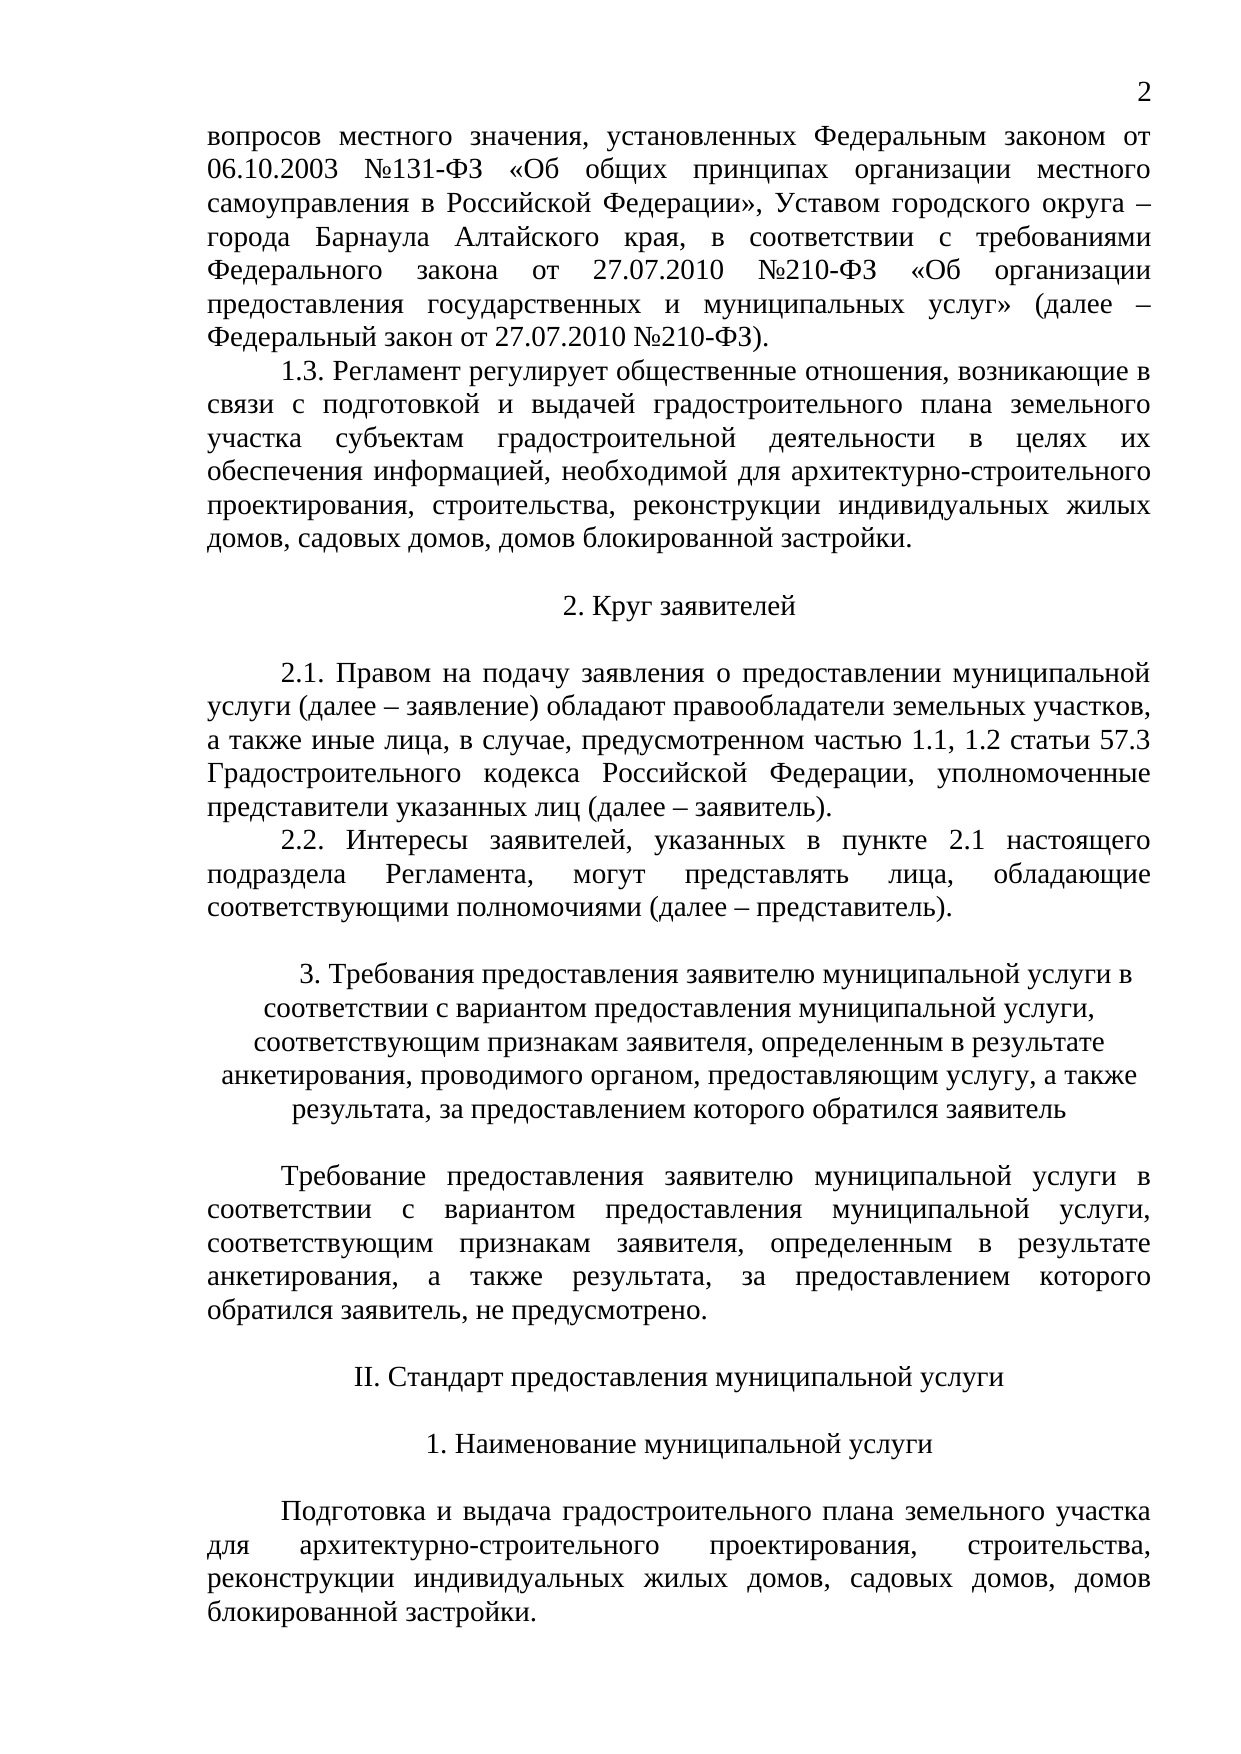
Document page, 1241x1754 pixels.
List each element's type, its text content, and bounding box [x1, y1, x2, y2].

text Подготовка и выдача градостроительного плана земельного участка для архитектурно-строительного проектирования, строительства, реконструкции индивидуальных жилых домов, садовых домов, домов блокированной застройки. [207, 1493, 1152, 1627]
text 3. Требования предоставления заявителю муниципальной услуги в соответствии с вариантом предоставления муниципальной услуги, соответствующим признакам заявителя, определенным в результате анкетирования, проводимого органом, предоставляющим услугу, а также результата, за предоставлением которого обратился заявитель [207, 957, 1152, 1124]
text 2.2. Интересы заявителей, указанных в пункте 2.1 настоящего подраздела Регламента, могут представлять лица, обладающие соответствующими полномочиями (далее – представитель). [207, 822, 1152, 923]
text 1. Наименование муниципальной услуги [207, 1426, 1152, 1460]
text 2. Круг заявителей [207, 588, 1152, 621]
text II. Стандарт предоставления муниципальной услуги [207, 1359, 1152, 1393]
text 1.3. Регламент регулирует общественные отношения, возникающие в связи с подготовкой и выдачей градостроительного плана земельного участка субъектам градостроительной деятельности в целях их обеспечения информацией, необходимой для архитектурно-строительного проектирования, строительства, реконструкции индивидуальных жилых домов, садовых домов, домов блокированной застройки. [207, 353, 1152, 554]
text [207, 118, 1152, 353]
text Требование предоставления заявителю муниципальной услуги в соответствии с вариантом предоставления муниципальной услуги, соответствующим признакам заявителя, определенным в результате анкетирования, а также результата, за предоставлением которого обратился заявитель, не предусмотрено. [207, 1158, 1152, 1326]
text 2.1. Правом на подачу заявления о предоставлении муниципальной услуги (далее – заявление) обладают правообладатели земельных участков, а также иные лица, в случае, предусмотренном частью 1.1, 1.2 статьи 57.3 Градостроительного кодекса Российской Федерации, уполномоченные представители указанных лиц (далее – заявитель). [207, 655, 1152, 822]
